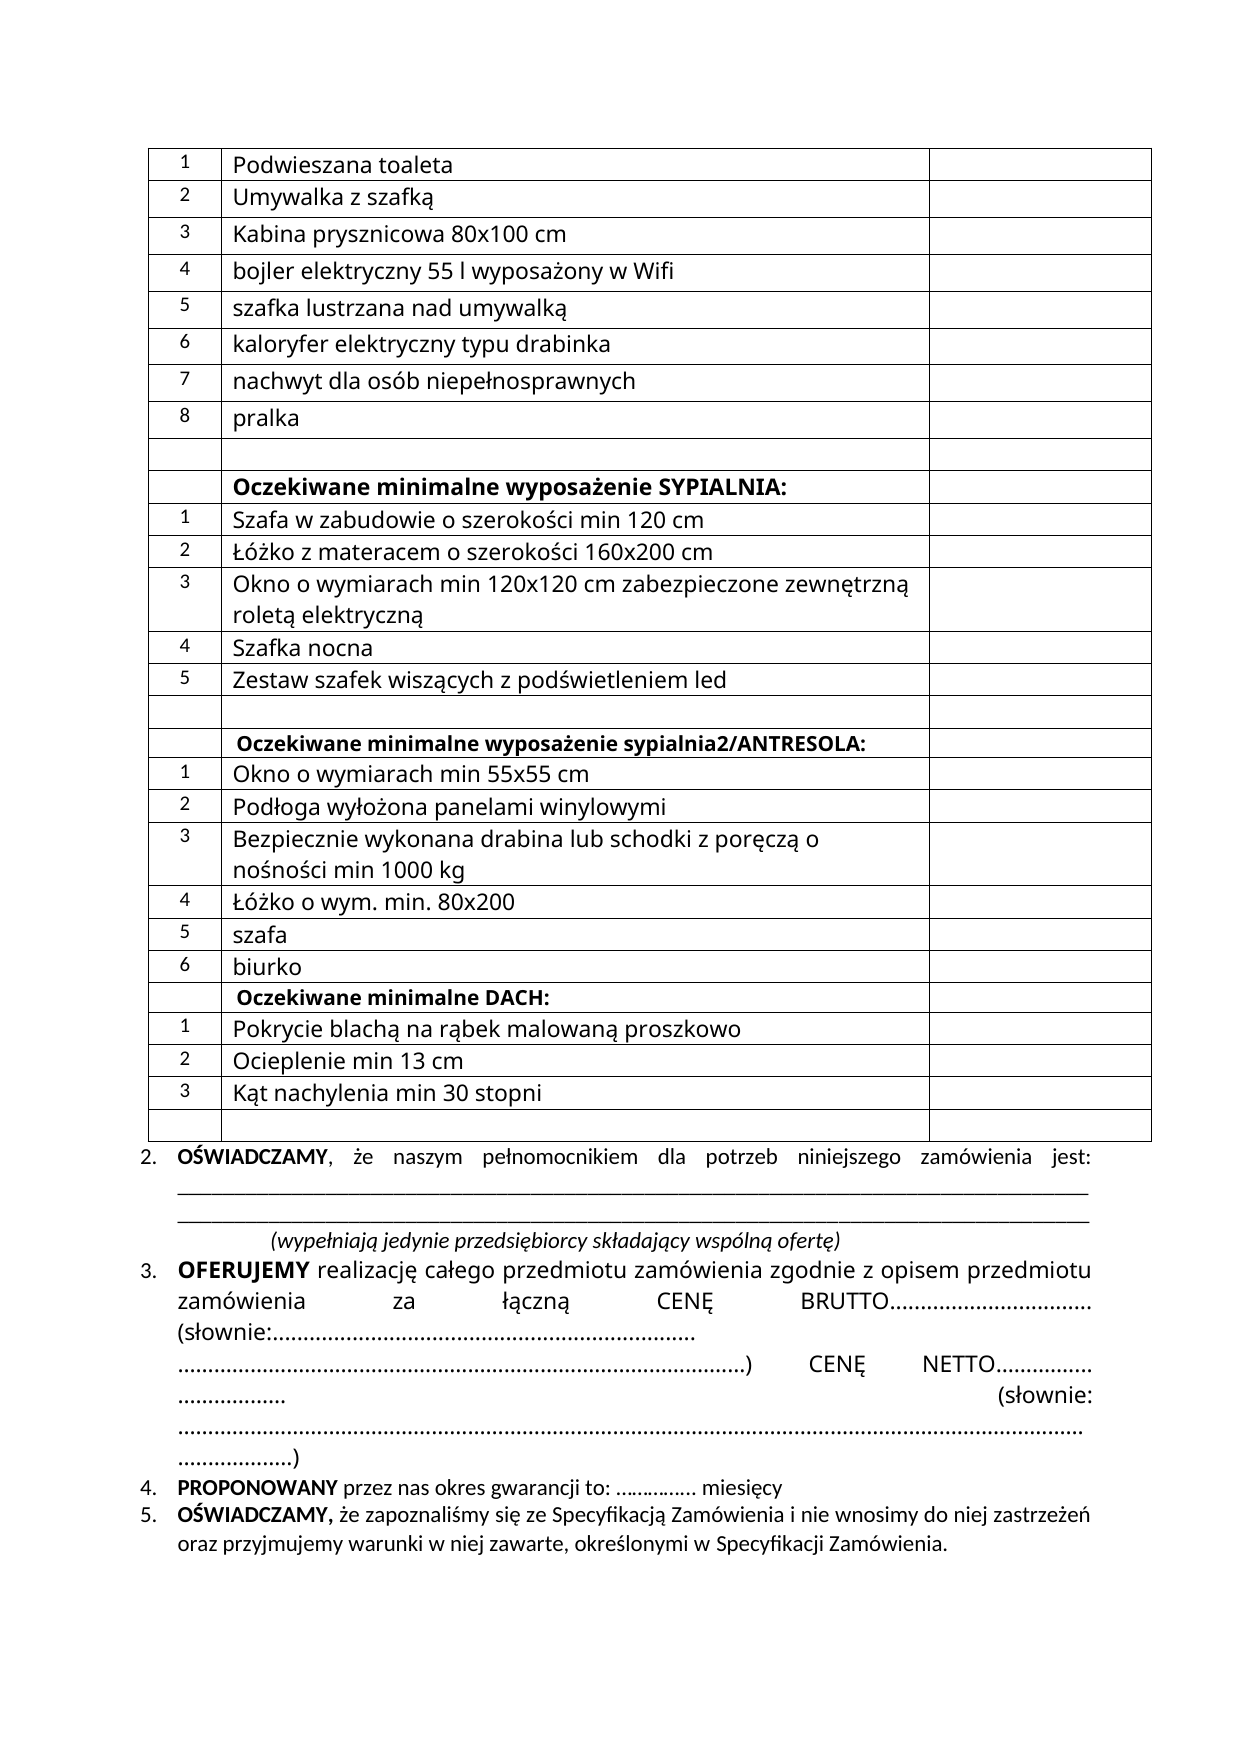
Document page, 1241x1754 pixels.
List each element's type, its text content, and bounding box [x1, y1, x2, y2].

table_cell [930, 823, 1151, 885]
table_cell [222, 1110, 929, 1141]
table_cell Okno o wymiarach min 55x55 cm [222, 758, 929, 789]
list OŚWIADCZAMY, że zapoznaliśmy się ze Specyfikacją Zamówienia i nie wnosimy do niej zastrzeżeń oraz przyjmujemy warunki w niej zawarte, określonymi w Specyfikacji Zamówienia. [140, 1501, 1093, 1557]
table_cell 2 [149, 536, 221, 567]
table_cell 1 [149, 149, 221, 180]
table_cell Oczekiwane minimalne wyposażenie sypialnia2/ANTRESOLA: [222, 729, 929, 757]
table_cell Podwieszana toaleta [222, 149, 929, 180]
table_cell Zestaw szafek wiszących z podświetleniem led [222, 664, 929, 695]
table_cell [930, 504, 1151, 535]
table_cell [930, 329, 1151, 364]
table_cell 4 [149, 255, 221, 291]
table_cell [930, 1045, 1151, 1076]
table_cell [930, 1013, 1151, 1044]
table_cell 4 [149, 632, 221, 663]
table_cell [930, 951, 1151, 982]
table_cell 5 [149, 664, 221, 695]
table_cell [930, 218, 1151, 254]
table_cell [930, 1077, 1151, 1108]
table_cell Oczekiwane minimalne wyposażenie SYPIALNIA: [222, 471, 929, 503]
table_cell 2 [149, 181, 221, 217]
table_cell Łóżko z materacem o szerokości 160x200 cm [222, 536, 929, 567]
table_cell [930, 292, 1151, 327]
table_cell Bezpiecznie wykonana drabina lub schodki z poręczą o nośności min 1000 kg [222, 823, 929, 885]
table_cell szafka lustrzana nad umywalką [222, 292, 929, 327]
table_cell 4 [149, 886, 221, 917]
list OŚWIADCZAMY, że naszym pełnomocnikiem dla potrzeb niniejszego zamówienia jest: ________________________________________________________________________________________________________________________________________________________________ [140, 1142, 1093, 1226]
table_cell Szafka nocna [222, 632, 929, 663]
table_cell [930, 255, 1151, 291]
table_cell [930, 886, 1151, 917]
table_cell [222, 696, 929, 728]
table_cell [930, 919, 1151, 950]
table_cell 8 [149, 402, 221, 438]
table_cell [930, 664, 1151, 695]
table_cell 3 [149, 823, 221, 885]
table_cell [930, 696, 1151, 728]
table_cell nachwyt dla osób niepełnosprawnych [222, 365, 929, 401]
table_cell [930, 729, 1151, 757]
table_cell [930, 149, 1151, 180]
table_cell Łóżko o wym. min. 80x200 [222, 886, 929, 917]
table_cell Oczekiwane minimalne DACH: [222, 983, 929, 1012]
table_cell Podłoga wyłożona panelami winylowymi [222, 790, 929, 822]
table_cell pralka [222, 402, 929, 438]
table_cell [930, 632, 1151, 663]
table_cell Kabina prysznicowa 80x100 cm [222, 218, 929, 254]
table_cell bojler elektryczny 55 l wyposażony w Wifi [222, 255, 929, 291]
table_cell 5 [149, 292, 221, 327]
table_cell [930, 536, 1151, 567]
table_cell 3 [149, 568, 221, 631]
table_cell 2 [149, 1045, 221, 1076]
table_cell 3 [149, 218, 221, 254]
table_cell [930, 439, 1151, 470]
table_cell 2 [149, 790, 221, 822]
table_cell Okno o wymiarach min 120x120 cm zabezpieczone zewnętrzną roletą elektryczną [222, 568, 929, 631]
table_cell [930, 1110, 1151, 1141]
table_cell [149, 729, 221, 757]
list OFERUJEMY realizację całego przedmiotu zamówienia zgodnie z opisem przedmiotu zamówienia za łączną CENĘ BRUTTO................................. (słownie:..................................................................... ………………………………………………………………………….………) CENĘ NETTO…….……...……………… (słownie: ………………………………………………………………………………………………………………………………………..…………..) [140, 1254, 1093, 1473]
table_cell [149, 471, 221, 503]
table_cell [149, 983, 221, 1012]
table_cell [149, 1110, 221, 1141]
table_cell Pokrycie blachą na rąbek malowaną proszkowo [222, 1013, 929, 1044]
table_cell 5 [149, 919, 221, 950]
table_cell [930, 568, 1151, 631]
table_cell [930, 758, 1151, 789]
table_cell 1 [149, 758, 221, 789]
table_cell Ocieplenie min 13 cm [222, 1045, 929, 1076]
table_cell Umywalka z szafką [222, 181, 929, 217]
table_cell biurko [222, 951, 929, 982]
table_cell [930, 402, 1151, 438]
table_cell kaloryfer elektryczny typu drabinka [222, 329, 929, 364]
table_cell [930, 983, 1151, 1012]
table_cell 3 [149, 1077, 221, 1108]
table_cell [222, 439, 929, 470]
table_cell szafa [222, 919, 929, 950]
table_cell [930, 790, 1151, 822]
table_cell 6 [149, 329, 221, 364]
list PROPONOWANY przez nas okres gwarancji to: …………... miesięcy [140, 1473, 1093, 1501]
table_cell 6 [149, 951, 221, 982]
table_cell [930, 365, 1151, 401]
table_cell [149, 696, 221, 728]
text (wypełniają jedynie przedsiębiorcy składający wspólną ofertę) [177, 1226, 1093, 1254]
table_cell 1 [149, 1013, 221, 1044]
table_cell 7 [149, 365, 221, 401]
table_cell [930, 181, 1151, 217]
table_cell Kąt nachylenia min 30 stopni [222, 1077, 929, 1108]
table_cell Szafa w zabudowie o szerokości min 120 cm [222, 504, 929, 535]
table_cell 1 [149, 504, 221, 535]
table_cell [149, 439, 221, 470]
table_cell [930, 471, 1151, 503]
